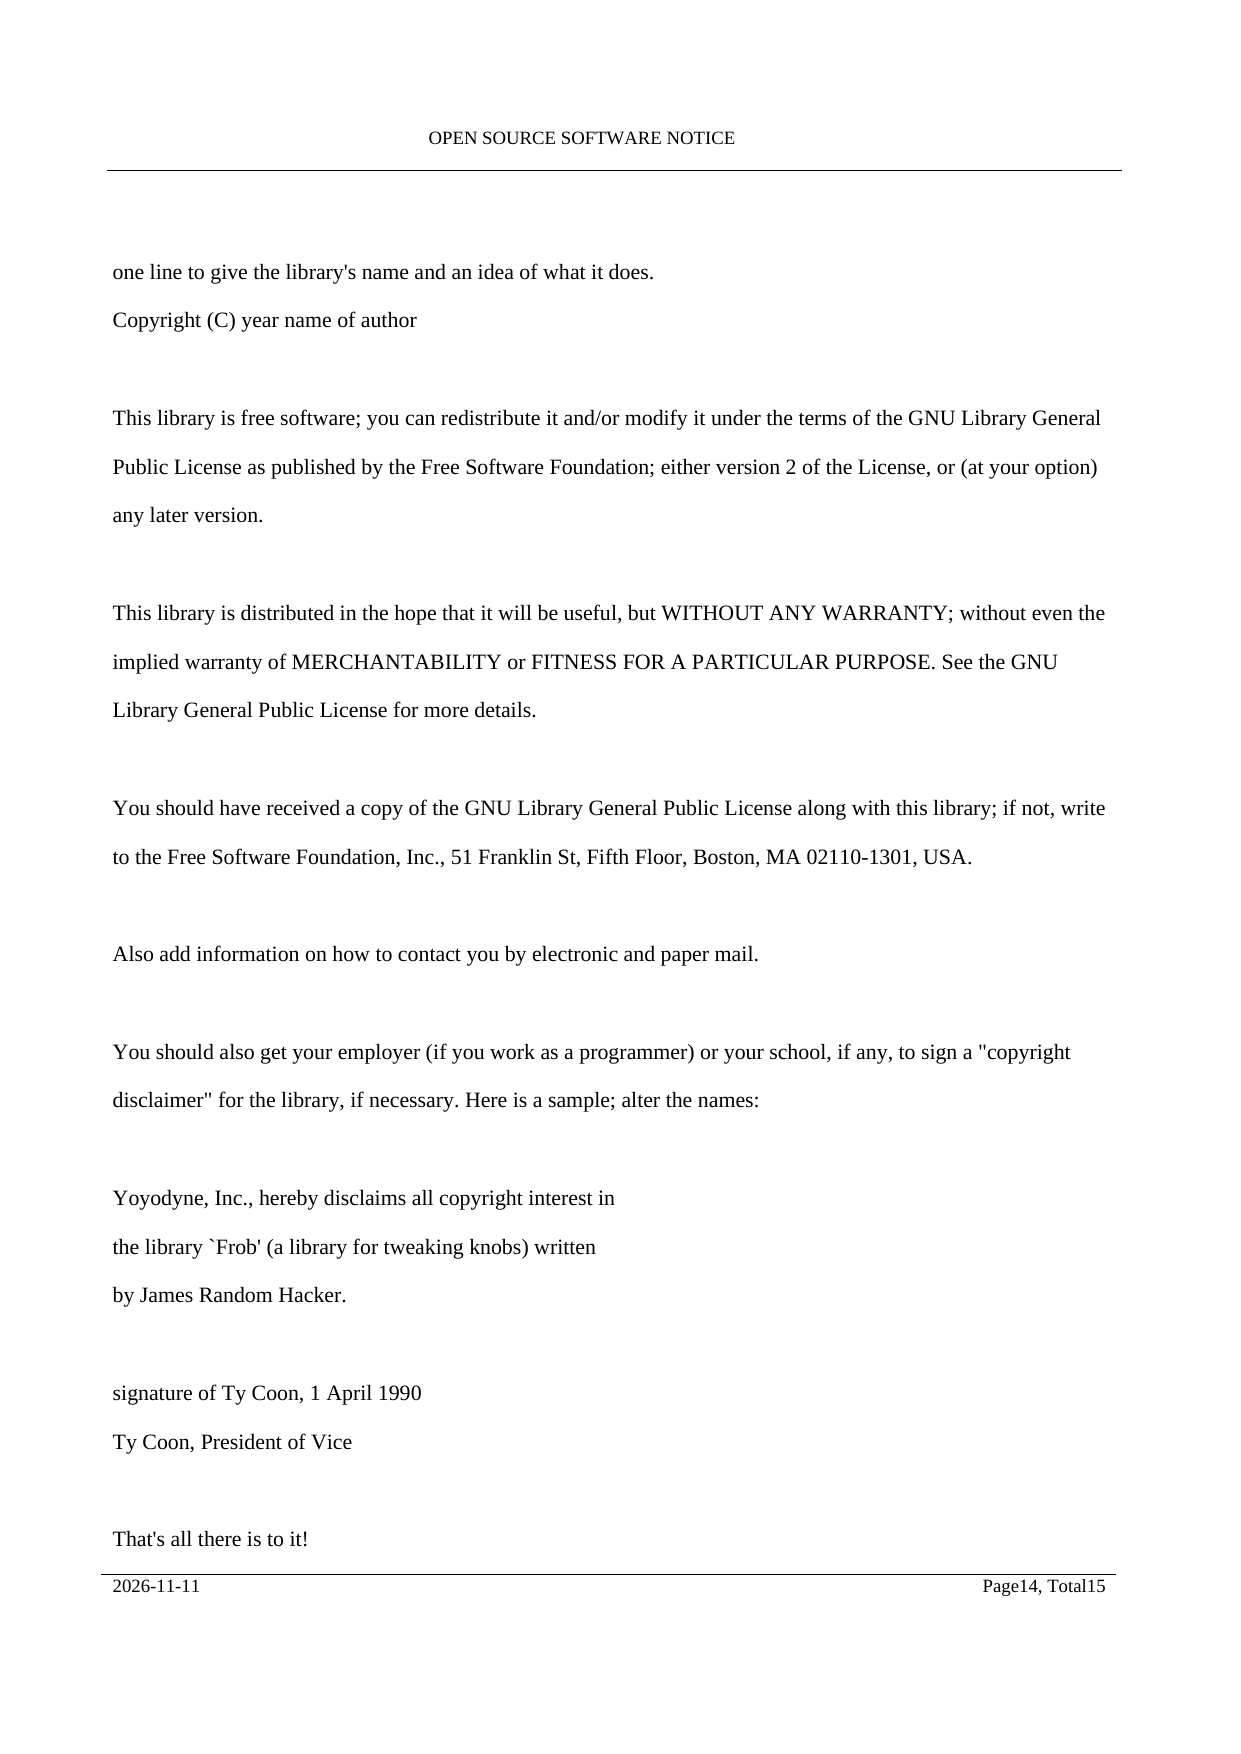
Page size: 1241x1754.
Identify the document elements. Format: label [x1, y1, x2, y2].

text [112, 206, 1128, 1555]
